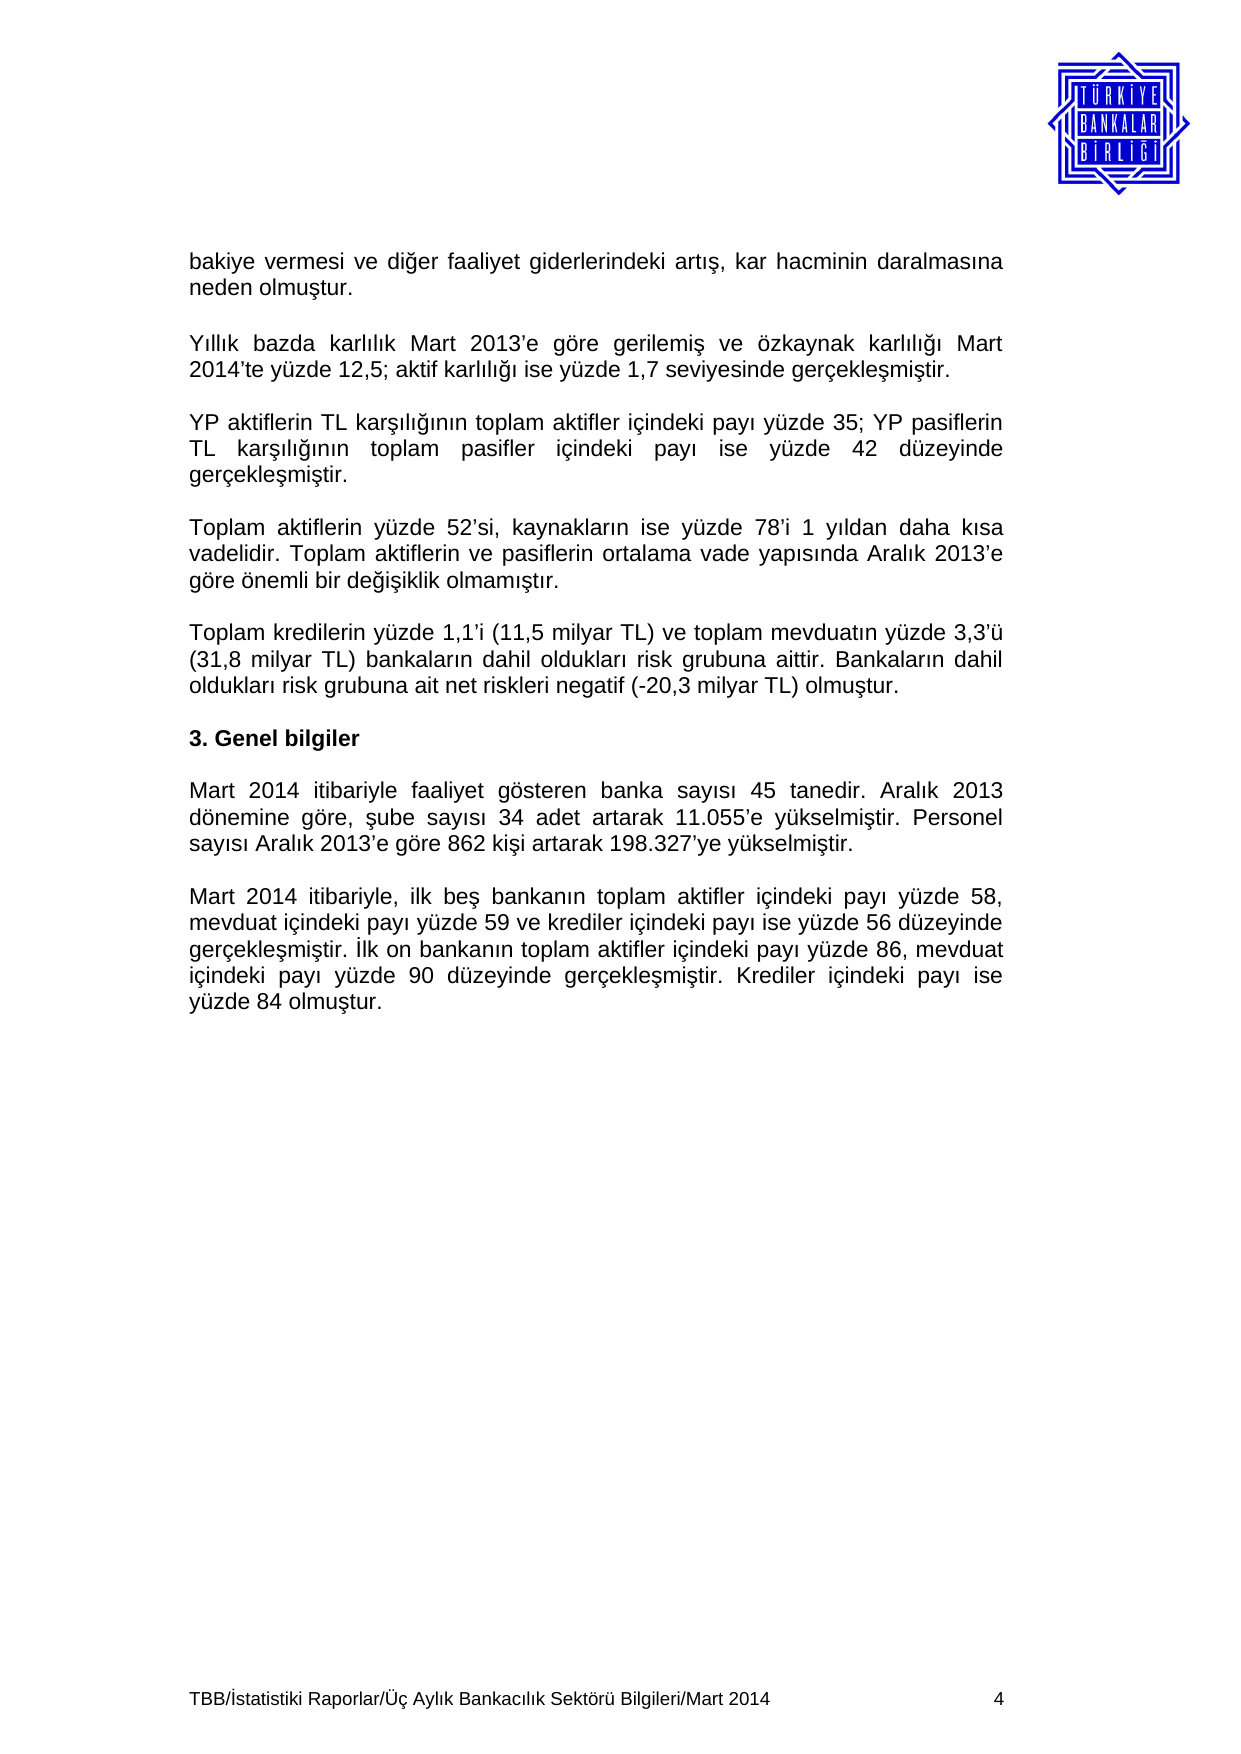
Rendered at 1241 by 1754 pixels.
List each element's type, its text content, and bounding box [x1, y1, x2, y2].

picture [1044, 49, 1194, 202]
text YP aktiflerin TL karşılığının toplam aktifler içindeki payı yüzde 35; YP pasiflerin TL karşılığının toplam pasifler içindeki payı ise yüzde 42 düzeyinde gerçekleşmiştir. [189, 408, 1004, 488]
text Toplam kredilerin yüzde 1,1’i (11,5 milyar TL) ve toplam mevduatın yüzde 3,3’ü (31,8 milyar TL) bankaların dahil oldukları risk grubuna aittir. Bankaların dahil oldukları risk grubuna ait net riskleri negatif (-20,3 milyar TL) olmuştur. [189, 619, 1004, 698]
text Mart 2014 itibariyle faaliyet gösteren banka sayısı 45 tanedir. Aralık 2013 dönemine göre, şube sayısı 34 adet artarak 11.055’e yükselmiştir. Personel sayısı Aralık 2013’e göre 862 kişi artarak 198.327’ye yükselmiştir. [189, 777, 1004, 857]
text 3. Genel bilgiler [189, 725, 1004, 751]
text Yıllık bazda karlılık Mart 2013’e göre gerilemiş ve özkaynak karlılığı Mart 2014’te yüzde 12,5; aktif karlılığı ise yüzde 1,7 seviyesinde gerçekleşmiştir. [189, 329, 1004, 382]
text Mart 2014 itibariyle, ilk beş bankanın toplam aktifler içindeki payı yüzde 58, mevduat içindeki payı yüzde 59 ve krediler içindeki payı ise yüzde 56 düzeyinde gerçekleşmiştir. İlk on bankanın toplam aktifler içindeki payı yüzde 86, mevduat içindeki payı yüzde 90 düzeyinde gerçekleşmiştir. Krediler içindeki payı ise yüzde 84 olmuştur. [189, 883, 1004, 1015]
text Toplam aktiflerin yüzde 52’si, kaynakların ise yüzde 78’i 1 yıldan daha kısa vadelidir. Toplam aktiflerin ve pasiflerin ortalama vade yapısında Aralık 2013’e göre önemli bir değişiklik olmamıştır. [189, 514, 1004, 593]
